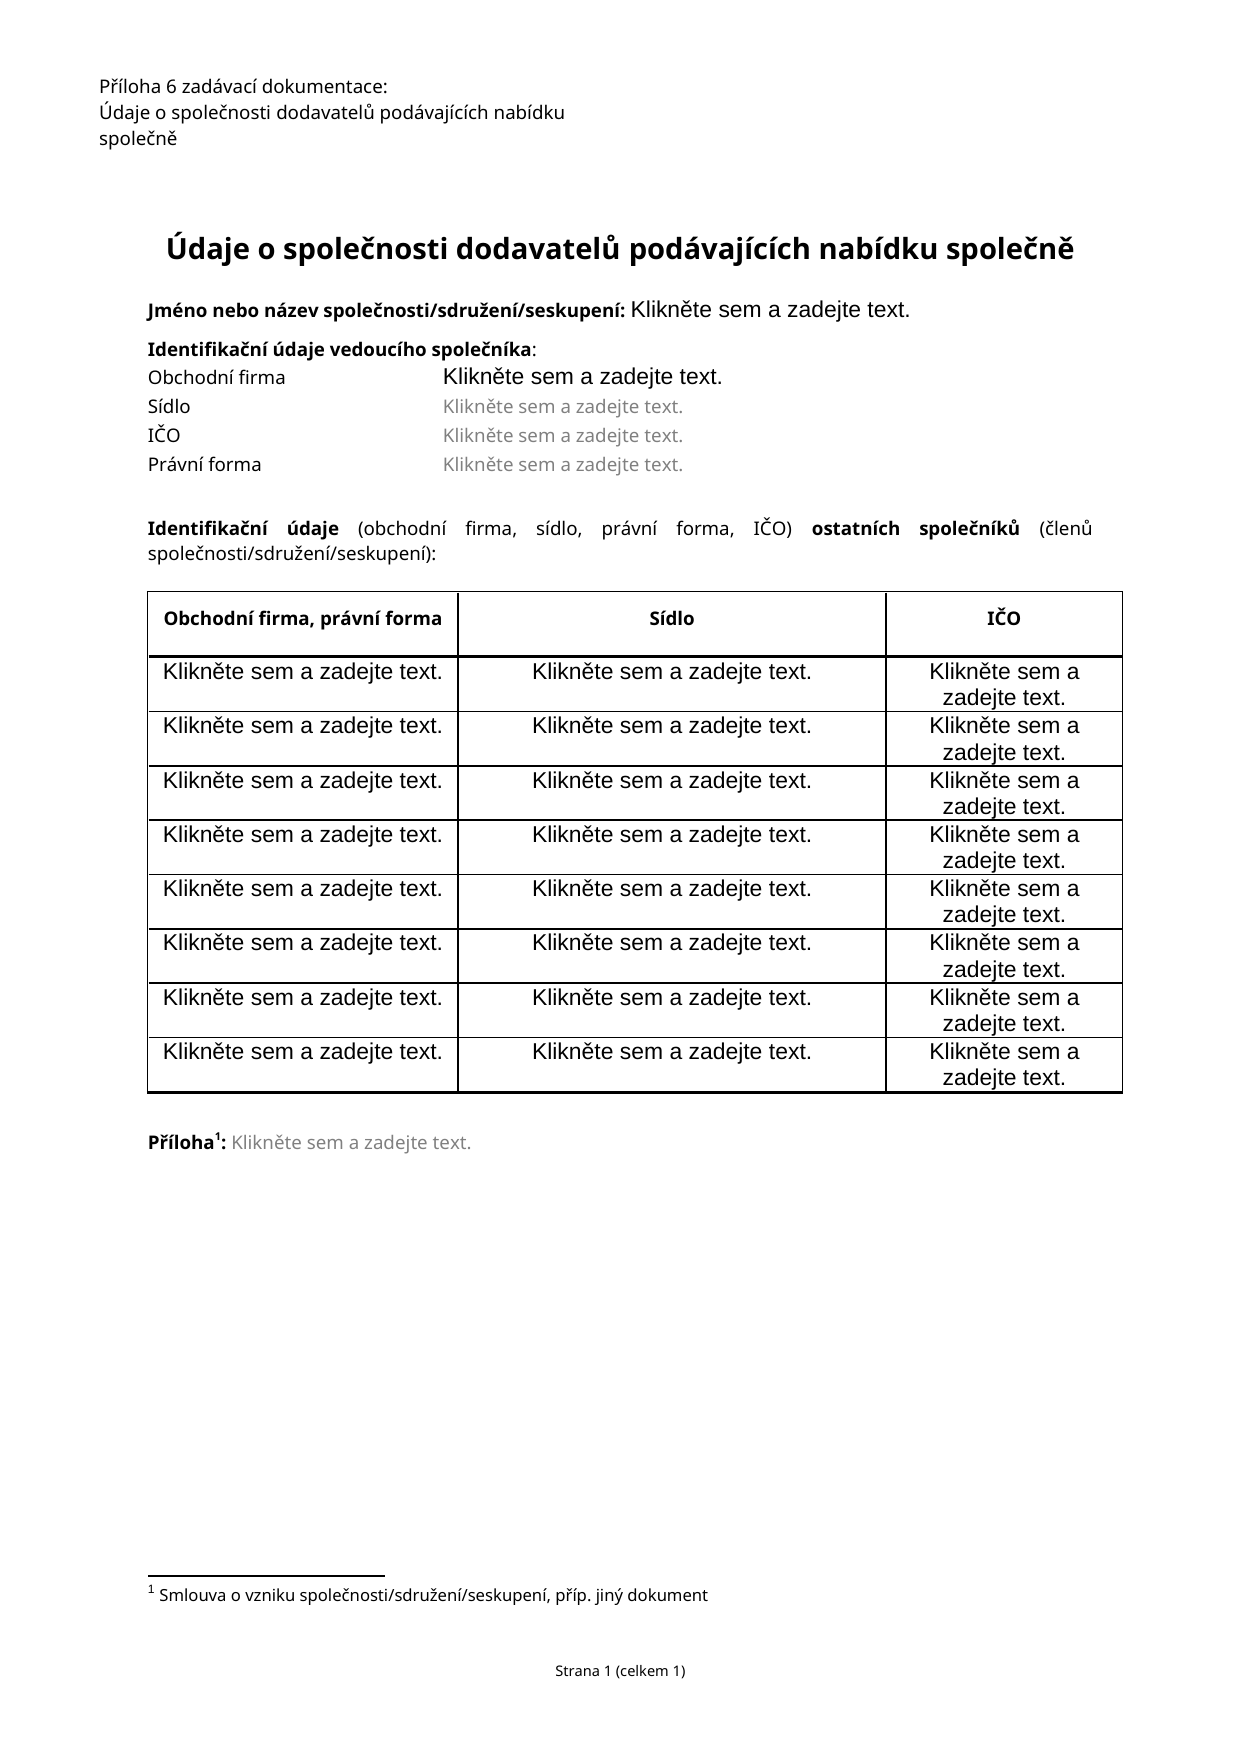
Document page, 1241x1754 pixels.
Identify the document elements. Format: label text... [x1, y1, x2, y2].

table_header IČO [887, 592, 1122, 655]
text Jméno nebo název společnosti/sdružení/seskupení: [148, 293, 1093, 324]
text Právní forma [148, 448, 1093, 477]
table_header Sídlo [459, 592, 886, 655]
text IČO [148, 419, 1093, 448]
table_header Obchodní firma, právní forma [148, 592, 458, 655]
title Údaje o společnosti dodavatelů podávajících nabídku společně [148, 228, 1093, 268]
text Příloha: [148, 1129, 1093, 1154]
text Identifikační údaje (obchodní firma, sídlo, právní forma, IČO) ostatních společníků (členů společnosti/sdružení/seskupení): [148, 515, 1093, 565]
text Identifikační údaje vedoucího společníka: [148, 336, 1093, 361]
text Sídlo [148, 390, 1093, 419]
text Obchodní firma [148, 361, 1093, 390]
